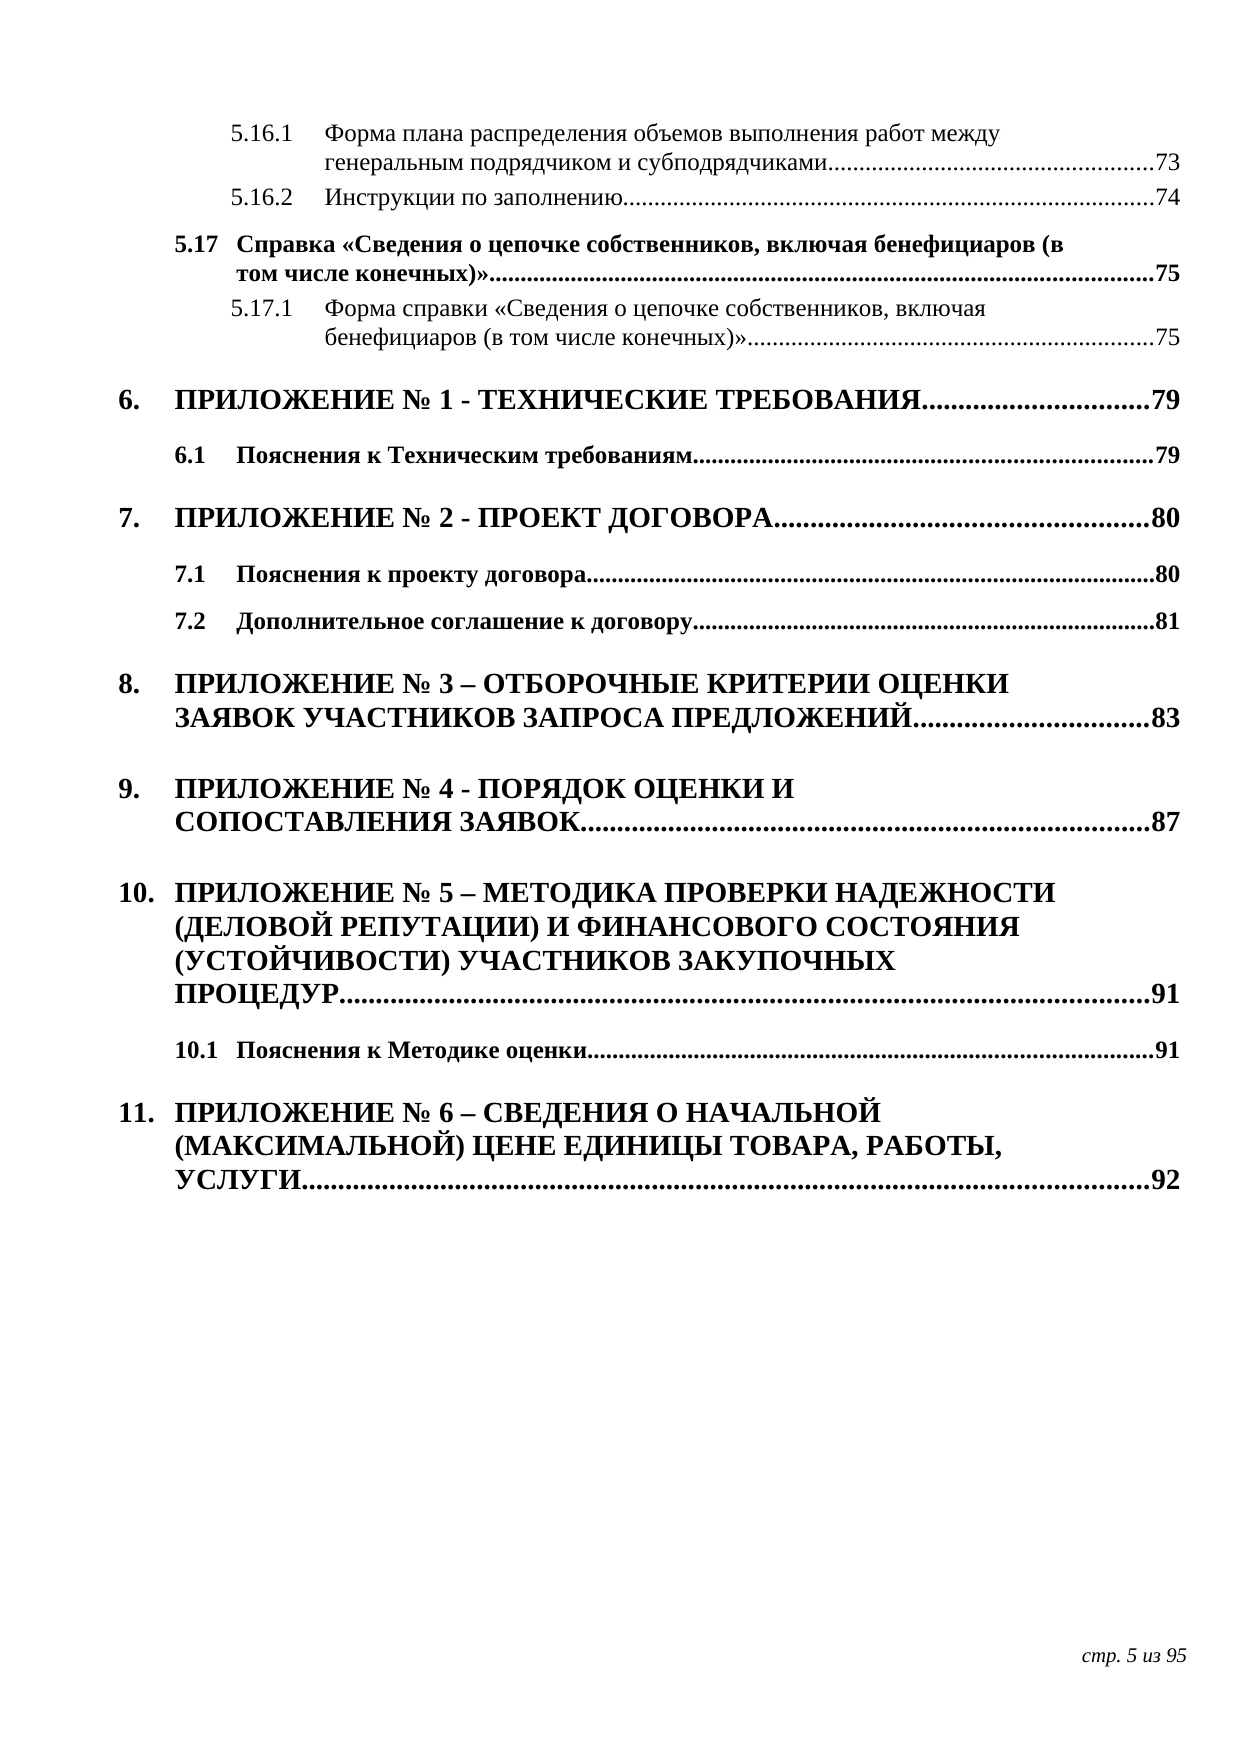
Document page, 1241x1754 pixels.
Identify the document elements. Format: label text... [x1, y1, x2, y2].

text 6.1 Пояснения к Техническим требованиям 79 [174, 440, 1093, 469]
text 6. Приложение № 1 - Технические требования 79 [118, 382, 1063, 415]
text 8. Приложение № 3 – Отборочные критерии оценки заявок Участников запроса предложений 83 [118, 666, 1063, 733]
text 11. Приложение № 6 – Сведения о начальной (максимальной) цене единицы товара, работы, услуги 92 [118, 1095, 1063, 1195]
text 5.17 Справка «Сведения о цепочке собственников, включая бенефициаров (в том числе конечных)» 75 [174, 229, 1093, 287]
text 7. Приложение № 2 - Проект Договора 80 [118, 500, 1063, 534]
text 7.1 Пояснения к проекту договора 80 [174, 559, 1093, 588]
text 5.16.1 Форма плана распределения объемов выполнения работ между генеральным подрядчиком и субподрядчиками 73 [230, 118, 1063, 176]
text 5.16.2 Инструкции по заполнению 74 [230, 182, 1063, 211]
text 10. Приложение № 5 – Методика проверки надежности (деловой репутации) и финансового состояния (устойчивости) участников закупочных процедур 91 [118, 876, 1063, 1010]
text 10.1 Пояснения к Методике оценки 91 [174, 1035, 1093, 1063]
text 5.17.1 Форма справки «Сведения о цепочке собственников, включая бенефициаров (в том числе конечных)» 75 [230, 293, 1063, 351]
text 9. Приложение № 4 - Порядок оценки и сопоставления заявок 87 [118, 771, 1063, 838]
text 7.2 Дополнительное соглашение к договору 81 [174, 606, 1093, 635]
